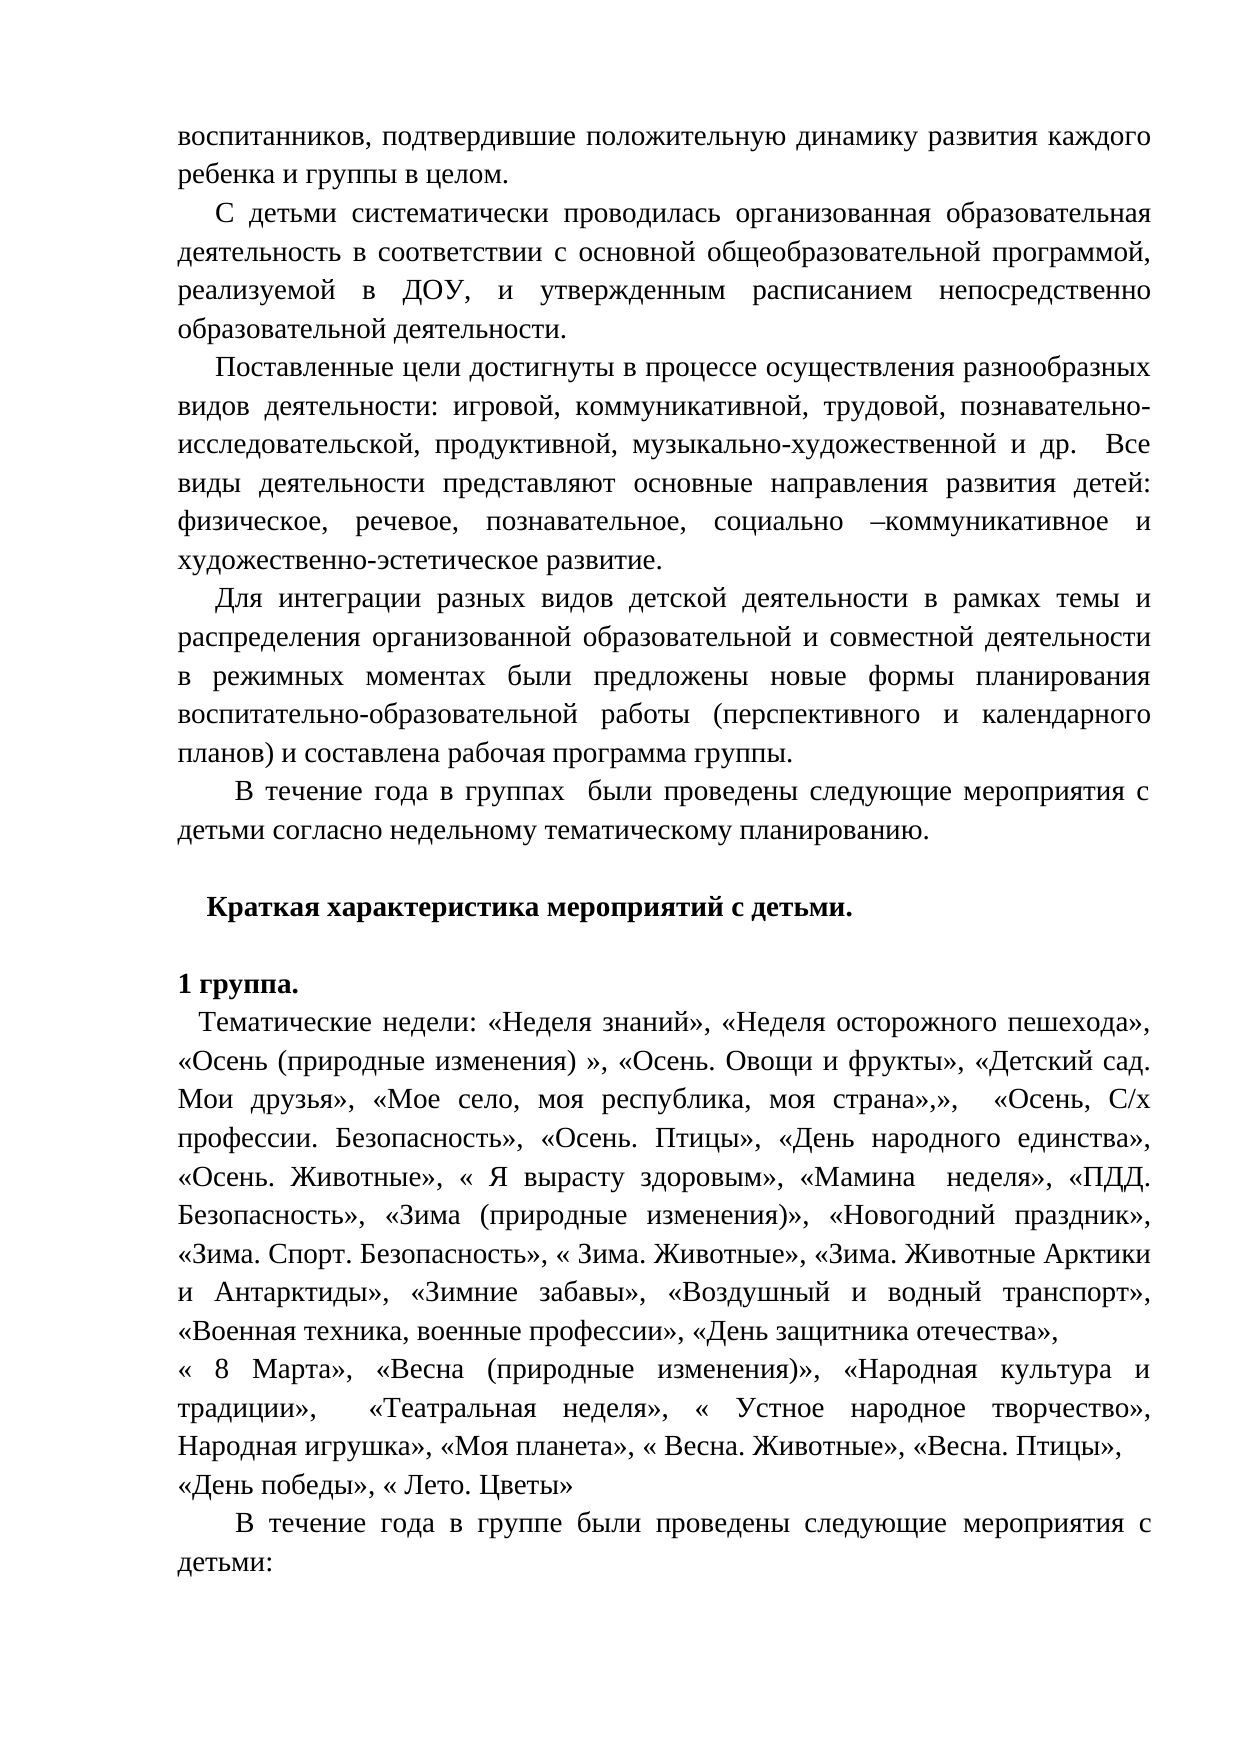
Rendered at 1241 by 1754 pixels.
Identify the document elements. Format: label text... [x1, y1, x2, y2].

text В течение года в группе были проведены следующие мероприятия с детьми: [177, 1506, 1152, 1578]
text «День победы», « Лето. Цветы» [177, 1467, 1152, 1501]
text С детьми систематически проводилась организованная образовательная деятельность в соответствии с основной общеобразовательной программой, реализуемой в ДОУ, и утвержденным расписанием непосредственно образовательной деятельности. [177, 195, 1152, 344]
text Поставленные цели достигнуты в процессе осуществления разнообразных видов деятельности: игровой, коммуникативной, трудовой, познавательно-исследовательской, продуктивной, музыкально-художественной и др. Все виды деятельности представляют основные направления развития детей: физическое, речевое, познавательное, социально –коммуникативное и художественно-эстетическое развитие. [177, 349, 1152, 576]
text Краткая характеристика мероприятий с детьми. [177, 889, 1152, 922]
text « 8 Марта», «Весна (природные изменения)», «Народная культура и традиции», «Театральная неделя», « Устное народное творчество», Народная игрушка», «Моя планета», « Весна. Животные», «Весна. Птицы», [177, 1351, 1152, 1462]
text Для интеграции разных видов детской деятельности в рамках темы и распределения организованной образовательной и совместной деятельности в режимных моментах были предложены новые формы планирования воспитательно-образовательной работы (перспективного и календарного планов) и составлена рабочая программа группы. [177, 581, 1152, 768]
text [177, 118, 1152, 190]
text Тематические недели: «Неделя знаний», «Неделя осторожного пешехода», «Осень (природные изменения) », «Осень. Овощи и фрукты», «Детский сад. Мои друзья», «Мое село, моя республика, моя страна»,», «Осень, С/х профессии. Безопасность», «Осень. Птицы», «День народного единства», «Осень. Животные», « Я вырасту здоровым», «Мамина неделя», «ПДД. Безопасность», «Зима (природные изменения)», «Новогодний праздник», «Зима. Спорт. Безопасность», « Зима. Животные», «Зима. Животные Арктики и Антарктиды», «Зимние забавы», «Воздушный и водный транспорт», «Военная техника, военные профессии», «День защитника отечества», [177, 1004, 1152, 1346]
text В течение года в группах были проведены следующие мероприятия с детьми согласно недельному тематическому планированию. [177, 773, 1152, 845]
text 1 группа. [177, 966, 1152, 999]
